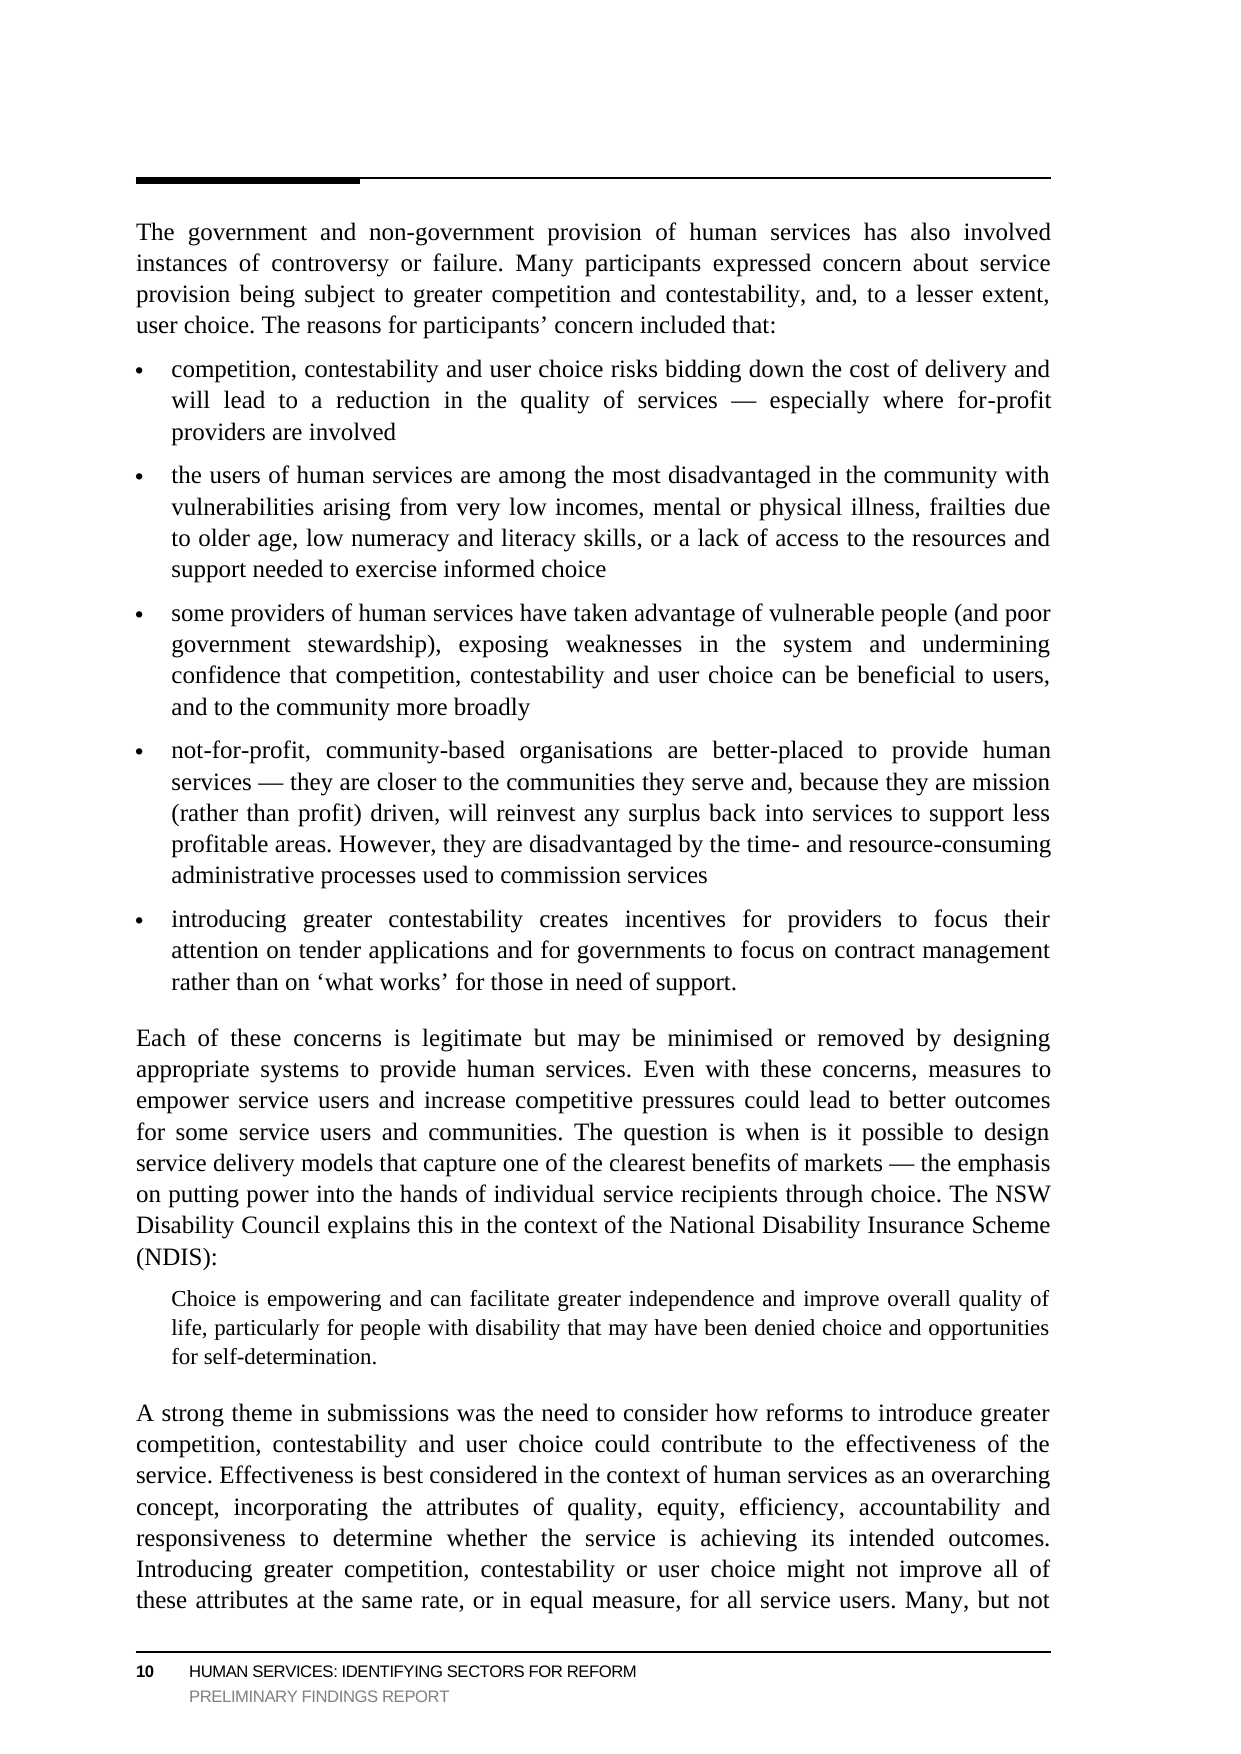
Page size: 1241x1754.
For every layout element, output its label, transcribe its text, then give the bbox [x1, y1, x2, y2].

list introducing greater contestability creates incentives for providers to focus their attention on tender applications and for governments to focus on contract management rather than on ‘what works’ for those in need of support. [136, 902, 1051, 996]
text Choice is empowering and can facilitate greater independence and improve overall quality of life, particularly for people with disability that may have been denied choice and opportunities for self-determination. [171, 1283, 1051, 1371]
list competition, contestability and user choice risks bidding down the cost of delivery and will lead to a reduction in the quality of services — especially where for-profit providers are involved [136, 352, 1051, 446]
list not-for-profit, community-based organisations are better-placed to provide human services — they are closer to the communities they serve and, because they are mission (rather than profit) driven, will reinvest any surplus back into services to support less profitable areas. However, they are disadvantaged by the time- and resource-consuming administrative processes used to commission services [136, 733, 1051, 889]
list some providers of human services have taken advantage of vulnerable people (and poor government stewardship), exposing weaknesses in the system and undermining confidence that competition, contestability and user choice can be beneficial to users, and to the community more broadly [136, 596, 1051, 721]
text Each of these concerns is legitimate but may be minimised or removed by designing appropriate systems to provide human services. Even with these concerns, measures to empower service users and increase competitive pressures could lead to better outcomes for some service users and communities. The question is when is it possible to design service delivery models that capture one of the clearest benefits of markets — the emphasis on putting power into the hands of individual service recipients through choice. The NSW Disability Council explains this in the context of the National Disability Insurance Scheme (NDIS): [136, 1021, 1051, 1271]
text The government and non-government provision of human services has also involved instances of controversy or failure. Many participants expressed concern about service provision being subject to greater competition and contestability, and, to a lesser extent, user choice. The reasons for participants’ concern included that: [136, 214, 1051, 339]
list the users of human services are among the most disadvantaged in the community with vulnerabilities arising from very low incomes, mental or physical illness, frailties due to older age, low numeracy and literacy skills, or a lack of access to the resources and support needed to exercise informed choice [136, 458, 1051, 583]
